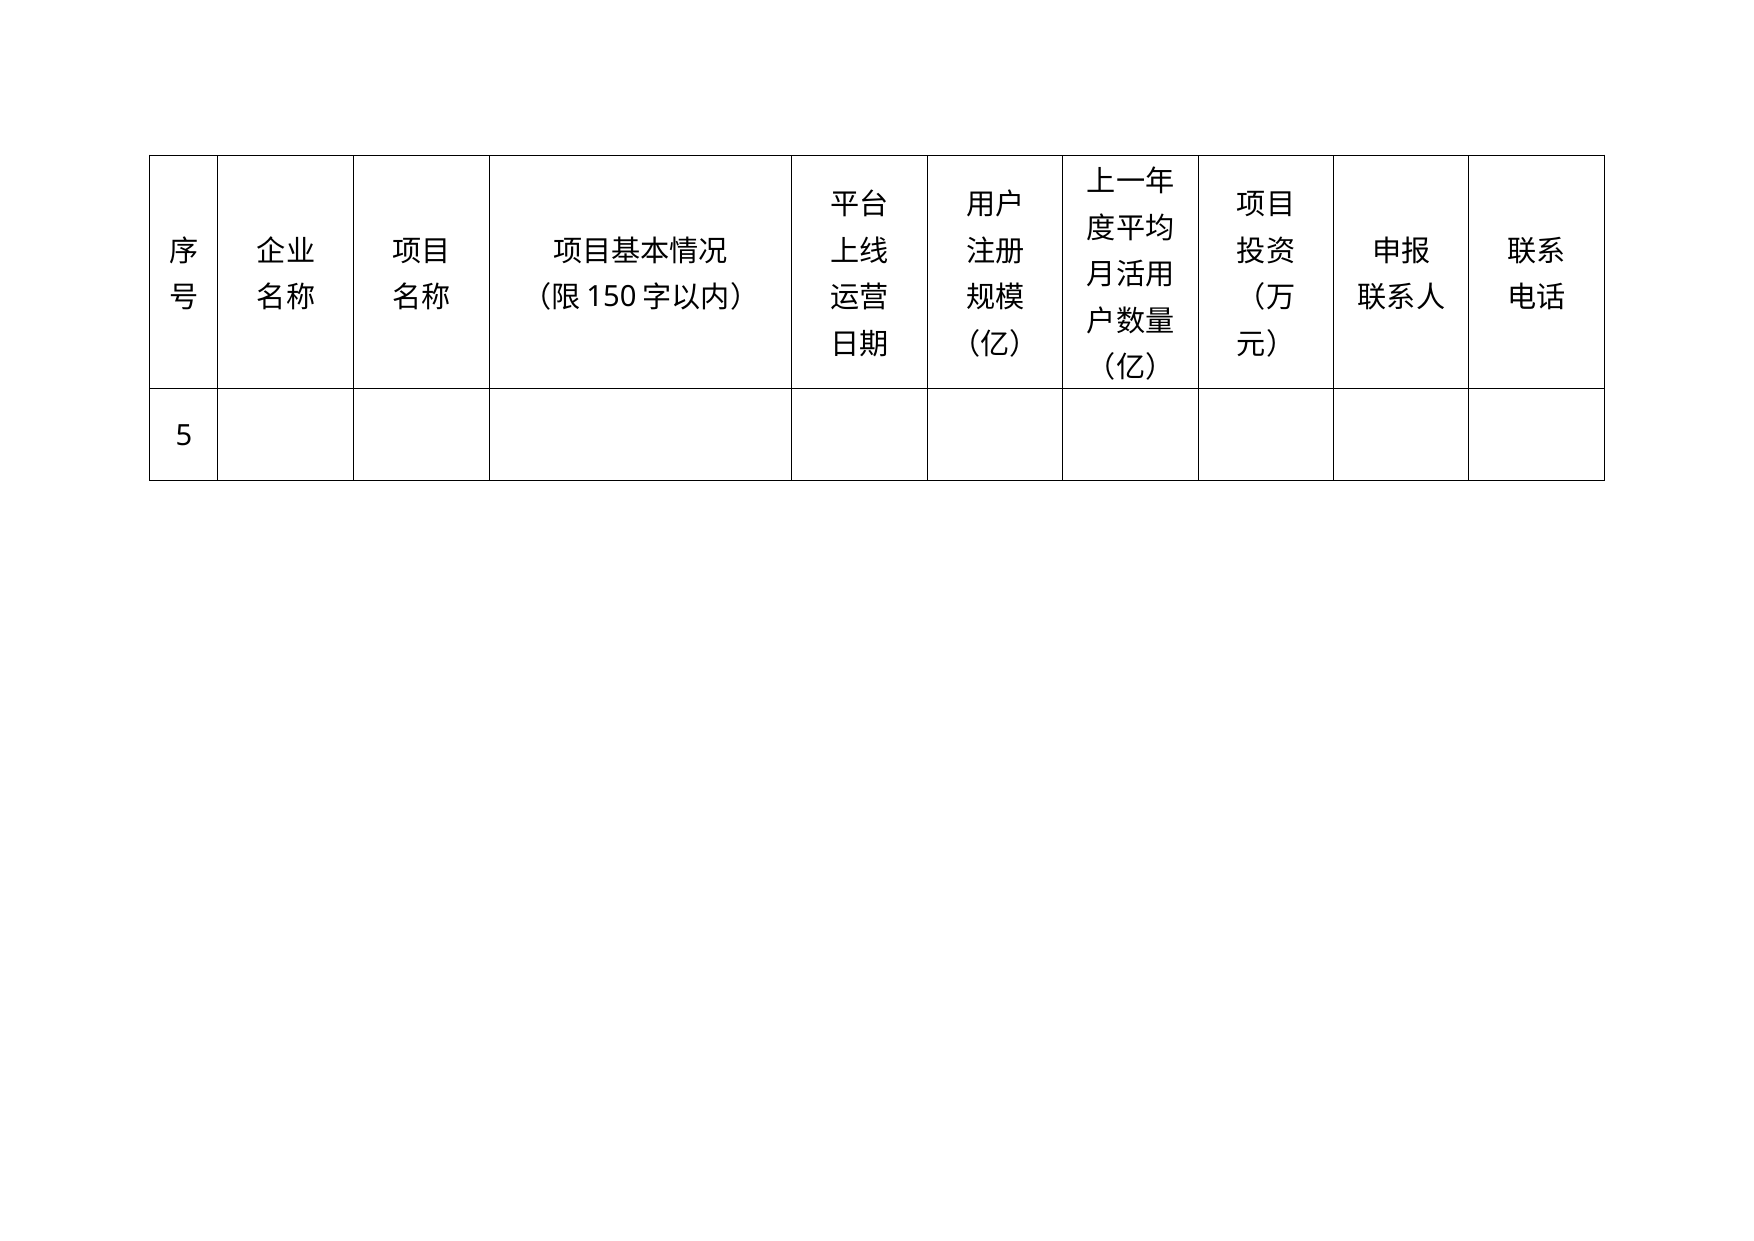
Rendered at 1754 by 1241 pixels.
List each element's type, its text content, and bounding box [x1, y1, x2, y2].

table_header 项目 投资 （万元） [1199, 156, 1333, 388]
table_cell [1334, 389, 1468, 480]
table_header 序号 [150, 156, 217, 388]
table_cell [490, 389, 791, 480]
table_cell [792, 389, 927, 480]
table_cell [1063, 389, 1198, 480]
table_header 用户 注册 规模 （亿） [928, 156, 1062, 388]
table_cell [1469, 389, 1604, 480]
table_header 项目基本情况 （限150字以内） [490, 156, 791, 388]
table_header 联系 电话 [1469, 156, 1604, 388]
table_header 上一年度平均月活用户数量（亿） [1063, 156, 1198, 388]
table_header 平台 上线 运营 日期 [792, 156, 927, 388]
table_cell [1199, 389, 1333, 480]
table_header 企业 名称 [218, 156, 353, 388]
table_cell [928, 389, 1062, 480]
table_header 项目 名称 [354, 156, 489, 388]
table_header 申报 联系人 [1334, 156, 1468, 388]
table_cell 5 [150, 389, 217, 480]
table_cell [354, 389, 489, 480]
table_cell [218, 389, 353, 480]
